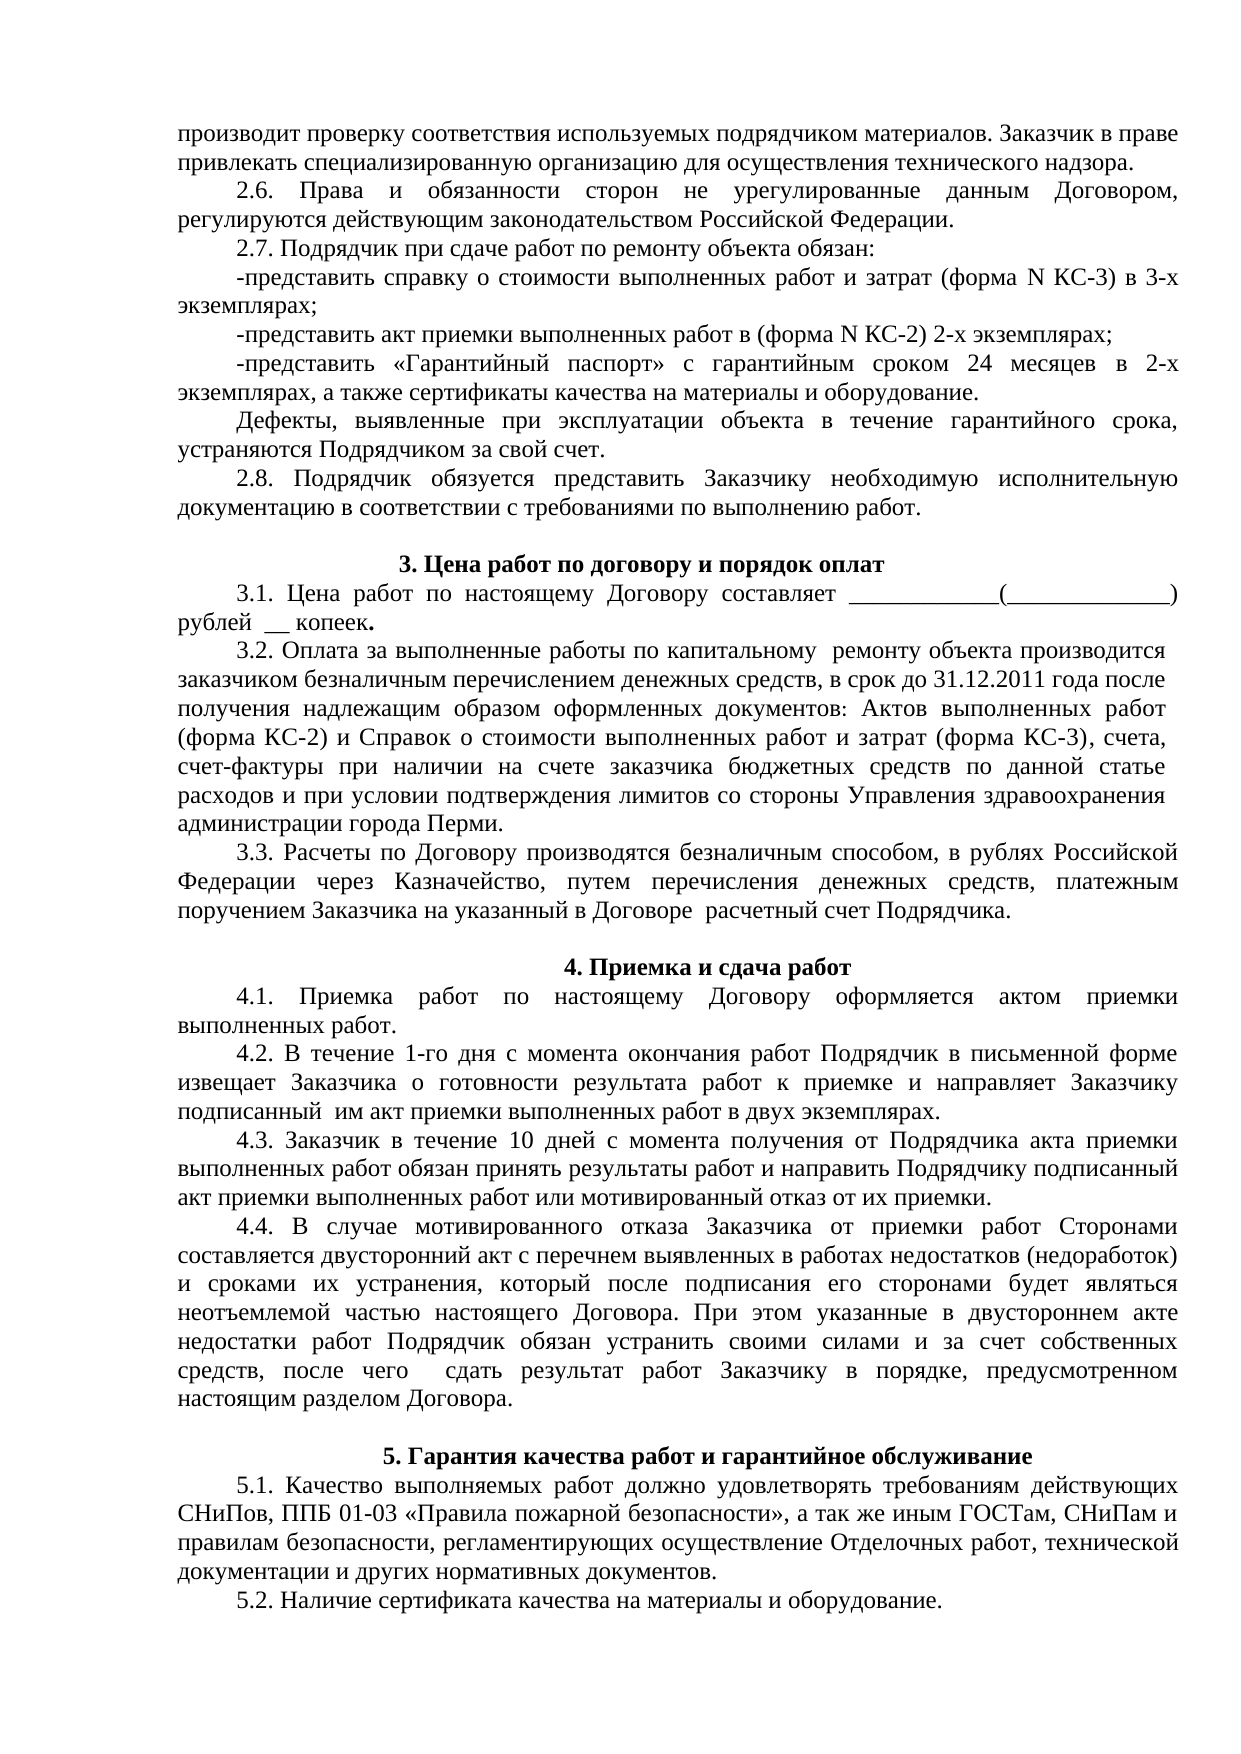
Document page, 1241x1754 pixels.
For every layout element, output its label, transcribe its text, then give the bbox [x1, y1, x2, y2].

text 4.3. Заказчик в течение 10 дней с момента получения от Подрядчика акта приемки выполненных работ обязан принять результаты работ и направить Подрядчику подписанный акт приемки выполненных работ или мотивированный отказ от их приемки. [177, 1125, 1179, 1211]
text 4.4. В случае мотивированного отказа Заказчика от приемки работ Сторонами составляется двусторонний акт с перечнем выявленных в работах недостатков (недоработок) и сроками их устранения, который после подписания его сторонами будет являться неотъемлемой частью настоящего Договора. При этом указанные в двустороннем акте недостатки работ Подрядчик обязан устранить своими силами и за счет собственных средств, после чего сдать результат работ Заказчику в порядке, предусмотренном настоящим разделом Договора. [177, 1211, 1179, 1412]
text 5.2. Наличие сертификата качества на материалы и оборудование. [177, 1585, 1179, 1613]
text 2.6. Права и обязанности сторон не урегулированные данным Договором, регулируются действующим законодательством Российской Федерации. [177, 176, 1179, 233]
text 3.1. Цена работ по настоящему Договору составляет ____________(_____________) рублей __ копеек. [177, 578, 1179, 636]
text -представить справку о стоимости выполненных работ и затрат (форма N КС-3) в 3-х экземплярах; [177, 262, 1179, 319]
text 3.2. Оплата за выполненные работы по капитальному ремонту объекта производится заказчиком безналичным перечислением денежных средств, в срок до 31.12.2011 года после получения надлежащим образом оформленных документов: Актов выполненных работ (форма КС-2) и Справок о стоимости выполненных работ и затрат (форма КС-3), счета, счет-фактуры при наличии на счете заказчика бюджетных средств по данной статье расходов и при условии подтверждения лимитов со стороны Управления здравоохранения администрации города Перми. [177, 636, 1166, 837]
text 4.2. В течение 1-го дня с момента окончания работ Подрядчик в письменной форме извещает Заказчика о готовности результата работ к приемке и направляет Заказчику подписанный им акт приемки выполненных работ в двух экземплярах. [177, 1038, 1179, 1125]
text 3. Цена работ по договору и порядок оплат [177, 549, 1179, 578]
text -представить акт приемки выполненных работ в (форма N КС-2) 2-х экземплярах; [177, 319, 1179, 348]
text 4. Приемка и сдача работ [177, 952, 1179, 981]
text 4.1. Приемка работ по настоящему Договору оформляется актом приемки выполненных работ. [177, 981, 1179, 1038]
text 2.8. Подрядчик обязуется представить Заказчику необходимую исполнительную документацию в соответствии с требованиями по выполнению работ. [177, 463, 1179, 521]
text 5.1. Качество выполняемых работ должно удовлетворять требованиям действующих СНиПов, ППБ 01-03 «Правила пожарной безопасности», а так же иным ГОСТам, СНиПам и правилам безопасности, регламентирующих осуществление Отделочных работ, технической документации и других нормативных документов. [177, 1470, 1179, 1585]
text Дефекты, выявленные при эксплуатации объекта в течение гарантийного срока, устраняются Подрядчиком за свой счет. [177, 406, 1179, 463]
text 5. Гарантия качества работ и гарантийное обслуживание [177, 1441, 1179, 1470]
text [177, 118, 1179, 176]
text 2.7. Подрядчик при сдаче работ по ремонту объекта обязан: [177, 233, 1179, 262]
text -представить «Гарантийный паспорт» с гарантийным сроком 24 месяцев в 2-х экземплярах, а также сертификаты качества на материалы и оборудование. [177, 348, 1179, 406]
text 3.3. Расчеты по Договору производятся безналичным способом, в рублях Российской Федерации через Казначейство, путем перечисления денежных средств, платежным поручением Заказчика на указанный в Договоре расчетный счет Подрядчика. [177, 837, 1179, 923]
